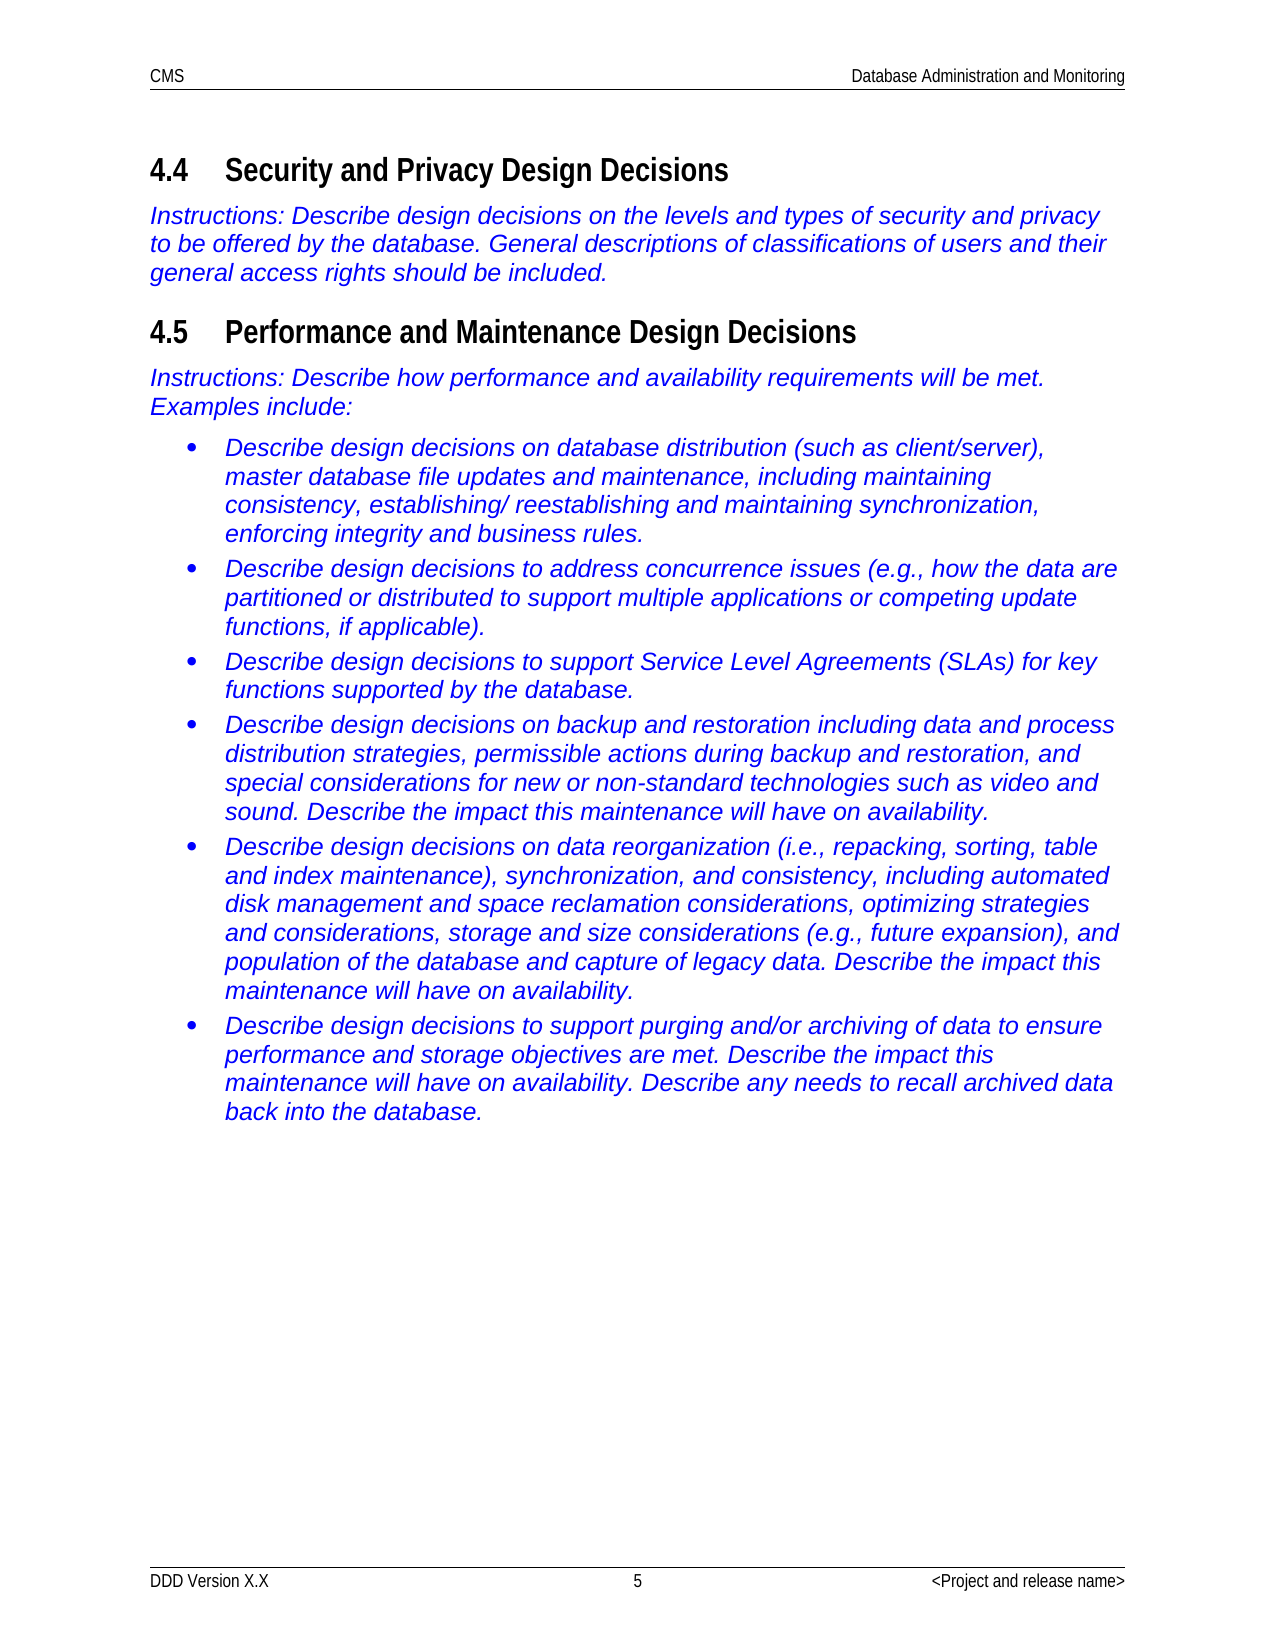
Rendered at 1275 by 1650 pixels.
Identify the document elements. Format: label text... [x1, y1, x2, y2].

text Instructions: Describe design decisions on the levels and types of security and privacy to be offered by the database. General descriptions of classifications of users and their general access rights should be included. [150, 201, 1125, 287]
text Describe design decisions to address concurrence issues (e.g., how the data are partitioned or distributed to support multiple applications or competing update functions, if applicable). [187, 554, 1125, 640]
subtitle Performance and Maintenance Design Decisions [150, 312, 1125, 350]
text Describe design decisions on data reorganization (i.e., repacking, sorting, table and index maintenance), synchronization, and consistency, including automated disk management and space reclamation considerations, optimizing strategies and considerations, storage and size considerations (e.g., future expansion), and population of the database and capture of legacy data. Describe the impact this maintenance will have on availability. [187, 832, 1125, 1004]
text Describe design decisions to support Service Level Agreements (SLAs) for key functions supported by the database. [187, 647, 1125, 704]
subtitle Security and Privacy Design Decisions [150, 150, 1125, 188]
text Instructions: Describe how performance and availability requirements will be met. Examples include: [150, 363, 1125, 420]
text Describe design decisions on backup and restoration including data and process distribution strategies, permissible actions during backup and restoration, and special considerations for new or non-standard technologies such as video and sound. Describe the impact this maintenance will have on availability. [187, 711, 1125, 826]
text Describe design decisions to support purging and/or archiving of data to ensure performance and storage objectives are met. Describe the impact this maintenance will have on availability. Describe any needs to recall archived data back into the database. [187, 1011, 1125, 1126]
text Describe design decisions on database distribution (such as client/server), master database file updates and maintenance, including maintaining consistency, establishing/ reestablishing and maintaining synchronization, enforcing integrity and business rules. [187, 433, 1125, 548]
